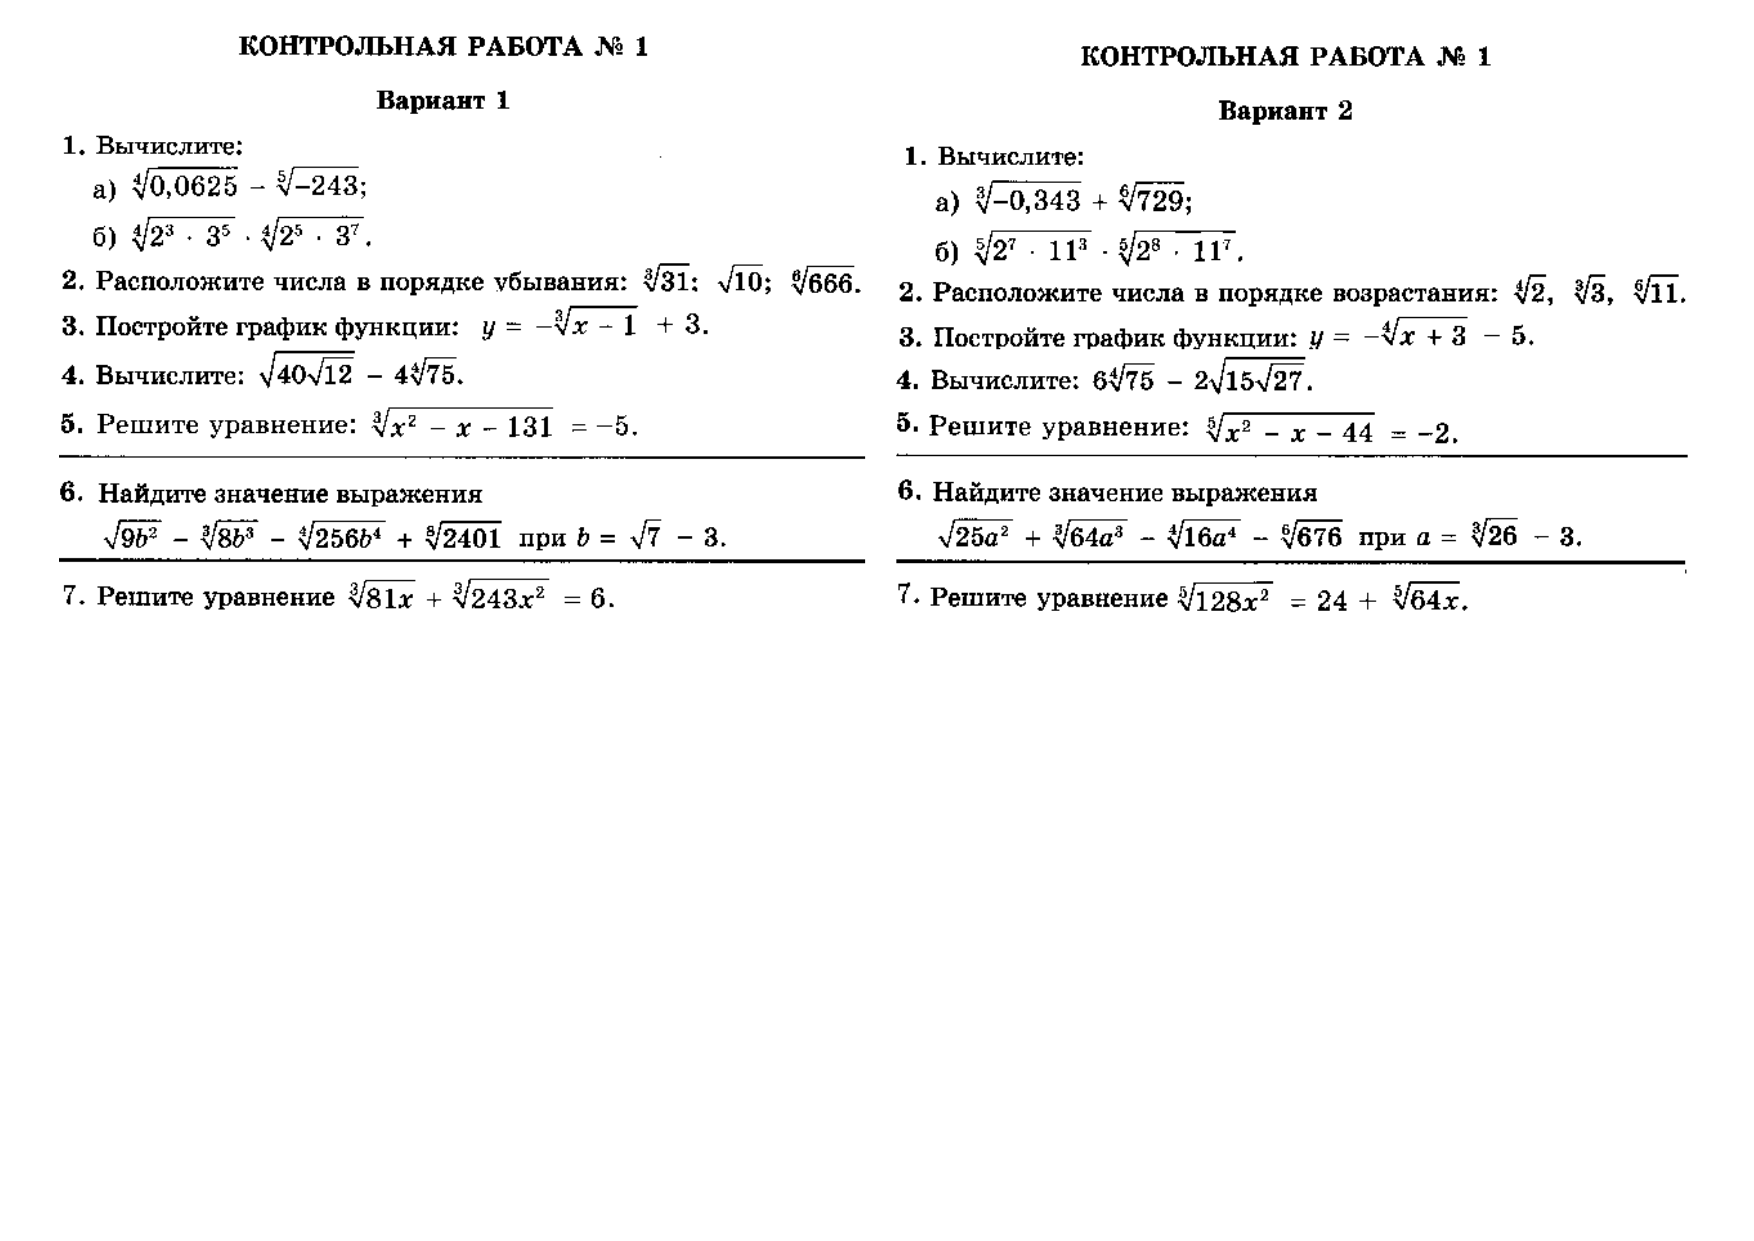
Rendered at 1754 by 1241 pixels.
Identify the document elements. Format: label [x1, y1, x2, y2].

picture [59, 29, 866, 620]
picture [896, 37, 1693, 620]
